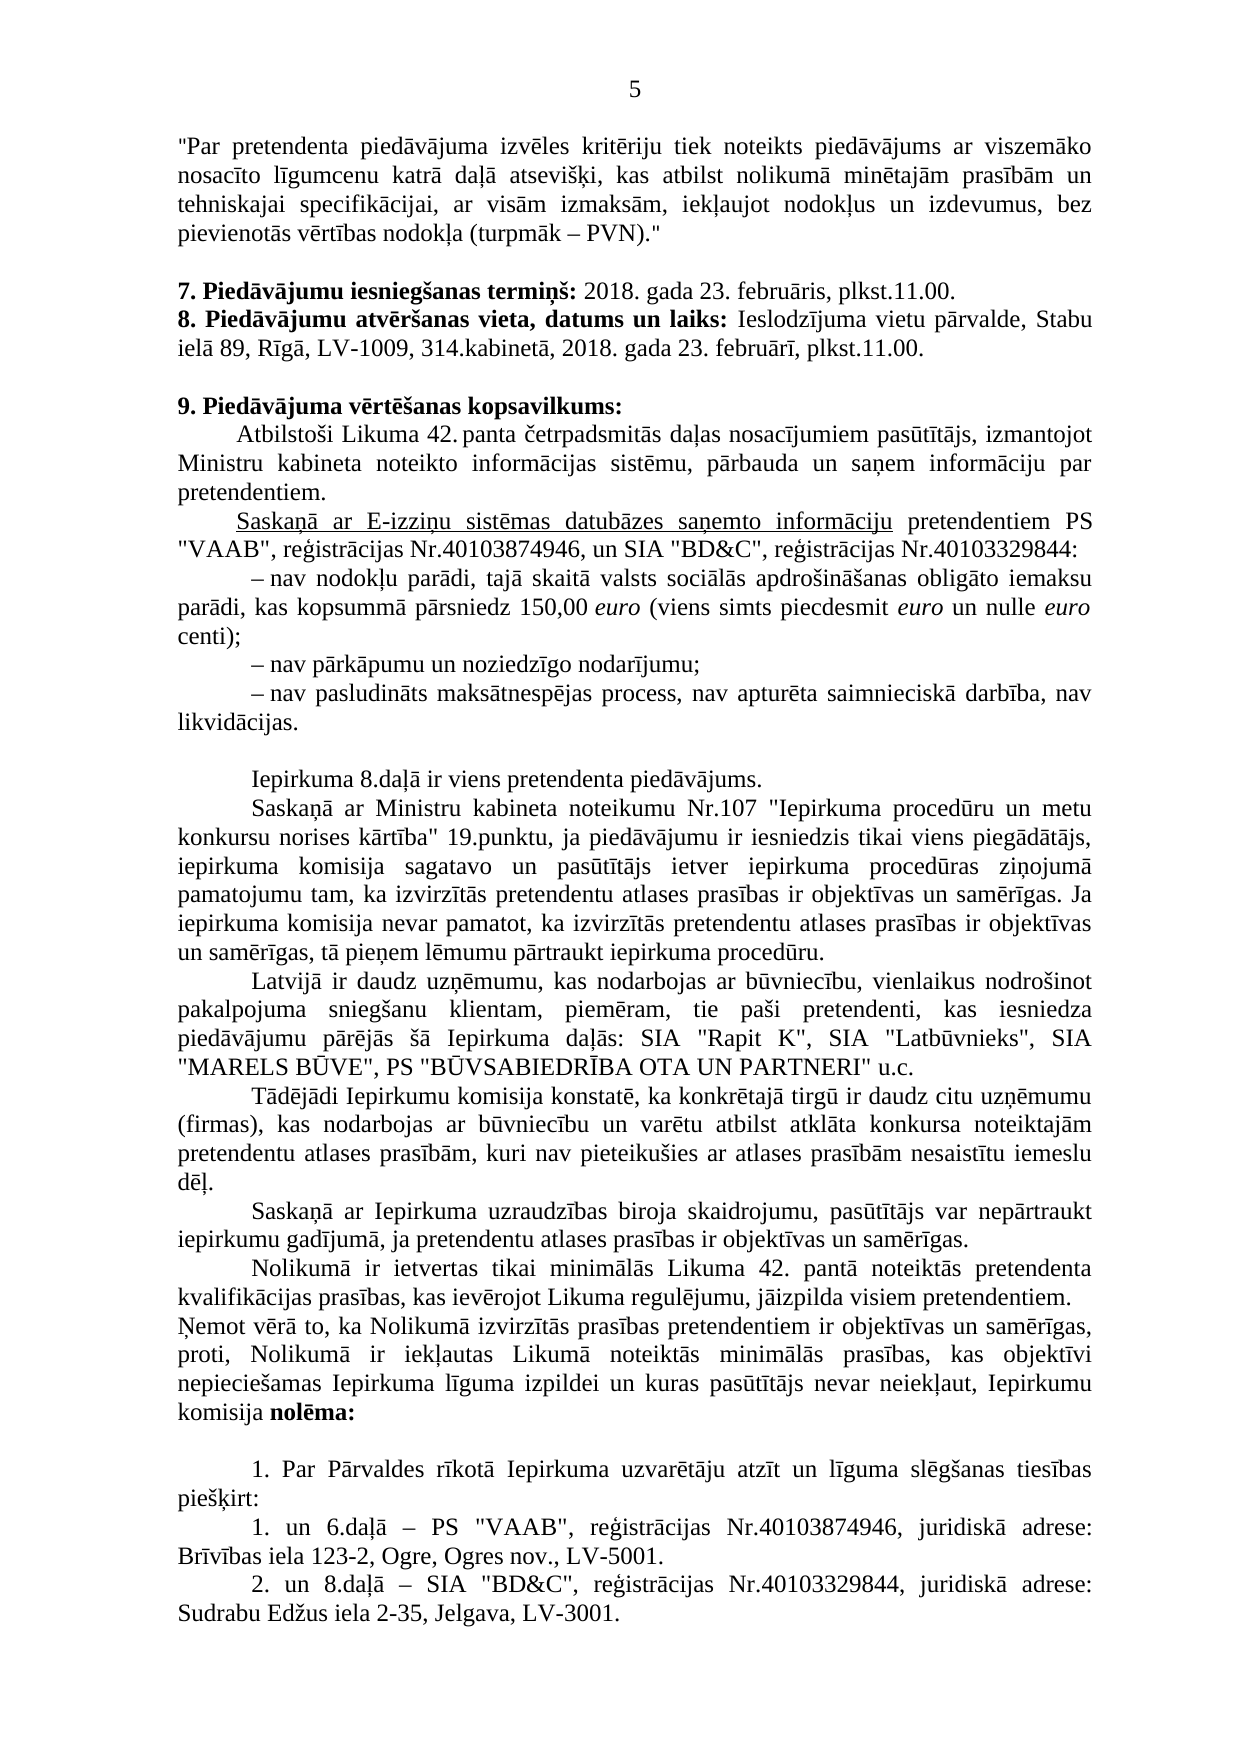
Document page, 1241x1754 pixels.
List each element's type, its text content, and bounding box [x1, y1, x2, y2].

text Ņemot vērā to, ka Nolikumā izvirzītās prasības pretendentiem ir objektīvas un samērīgas, proti, Nolikumā ir iekļautas Likumā noteiktās minimālās prasības, kas objektīvi nepieciešamas Iepirkuma līguma izpildei un kuras pasūtītājs nevar neiekļaut, Iepirkumu komisija nolēma: [177, 1311, 1093, 1426]
text Tādējādi Iepirkumu komisija konstatē, ka konkrētajā tirgū ir daudz citu uzņēmumu (firmas), kas nodarbojas ar būvniecību un varētu atbilst atklāta konkursa noteiktajām pretendentu atlases prasībām, kuri nav pieteikušies ar atlases prasībām nesaistītu iemeslu dēļ. [177, 1081, 1093, 1196]
text Atbilstoši Likuma 42. panta četrpadsmitās daļas nosacījumiem pasūtītājs, izmantojot Ministru kabineta noteikto informācijas sistēmu, pārbauda un saņem informāciju par pretendentiem. [177, 419, 1093, 506]
text 1. un 6.daļā – PS "VAAB", reģistrācijas Nr.40103874946, juridiskā adrese: Brīvības iela 123-2, Ogre, Ogres nov., LV-5001. [177, 1512, 1093, 1569]
text Saskaņā ar E-izziņu sistēmas datubāzes saņemto informāciju pretendentiem PS "VAAB", reģistrācijas Nr.40103874946, un SIA "BD&C", reģistrācijas Nr.40103329844: [177, 506, 1093, 563]
text Saskaņā ar Ministru kabineta noteikumu Nr.107 "Iepirkuma procedūru un metu konkursu norises kārtība" 19.punktu, ja piedāvājumu ir iesniedzis tikai viens piegādātājs, iepirkuma komisija sagatavo un pasūtītājs ietver iepirkuma procedūras ziņojumā pamatojumu tam, ka izvirzītās pretendentu atlases prasības ir objektīvas un samērīgas. Ja iepirkuma komisija nevar pamatot, ka izvirzītās pretendentu atlases prasības ir objektīvas un samērīgas, tā pieņem lēmumu pārtraukt iepirkuma procedūru. [177, 793, 1093, 966]
text – nav pasludināts maksātnespējas process, nav apturēta saimnieciskā darbība, nav likvidācijas. [177, 678, 1093, 736]
text "Par pretendenta piedāvājuma izvēles kritēriju tiek noteikts piedāvājums ar viszemāko nosacīto līgumcenu katrā daļā atsevišķi, kas atbilst nolikumā minētajām prasībām un tehniskajai specifikācijai, ar visām izmaksām, iekļaujot nodokļus un izdevumus, bez pievienotās vērtības nodokļa (turpmāk – PVN)." [177, 131, 1093, 247]
text 1. Par Pārvaldes rīkotā Iepirkuma uzvarētāju atzīt un līguma slēgšanas tiesības piešķirt: [177, 1454, 1093, 1512]
text Iepirkuma 8.daļā ir viens pretendenta piedāvājums. [177, 764, 1162, 793]
text Nolikumā ir ietvertas tikai minimālās Likuma 42. pantā noteiktās pretendenta kvalifikācijas prasības, kas ievērojot Likuma regulējumu, jāizpilda visiem pretendentiem. [177, 1253, 1093, 1311]
text Saskaņā ar Iepirkuma uzraudzības biroja skaidrojumu, pasūtītājs var nepārtraukt iepirkumu gadījumā, ja pretendentu atlases prasības ir objektīvas un samērīgas. [177, 1196, 1093, 1253]
text – nav nodokļu parādi, tajā skaitā valsts sociālās apdrošināšanas obligāto iemaksu parādi, kas kopsummā pārsniedz 150,00 euro (viens simts piecdesmit euro un nulle euro centi); [177, 563, 1093, 649]
text 7. Piedāvājumu iesniegšanas termiņš: 2018. gada 23. februāris, plkst.11.00. [177, 276, 1172, 304]
text Latvijā ir daudz uzņēmumu, kas nodarbojas ar būvniecību, vienlaikus nodrošinot pakalpojuma sniegšanu klientam, piemēram, tie paši pretendenti, kas iesniedza piedāvājumu pārējās šā Iepirkuma daļās: SIA "Rapit K", SIA "Latbūvnieks", SIA "MARELS BŪVE", PS "BŪVSABIEDRĪBA OTA UN PARTNERI" u.c. [177, 966, 1093, 1081]
text – nav pārkāpumu un noziedzīgo nodarījumu; [177, 649, 1093, 678]
text 9. Piedāvājuma vērtēšanas kopsavilkums: [177, 391, 1172, 419]
text 8. Piedāvājumu atvēršanas vieta, datums un laiks: Ieslodzījuma vietu pārvalde, Stabu ielā 89, Rīgā, LV-1009, 314.kabinetā, 2018. gada 23. februārī, plkst.11.00. [177, 304, 1093, 362]
text 2. un 8.daļā – SIA "BD&C", reģistrācijas Nr.40103329844, juridiskā adrese: Sudrabu Edžus iela 2-35, Jelgava, LV-3001. [177, 1569, 1093, 1627]
